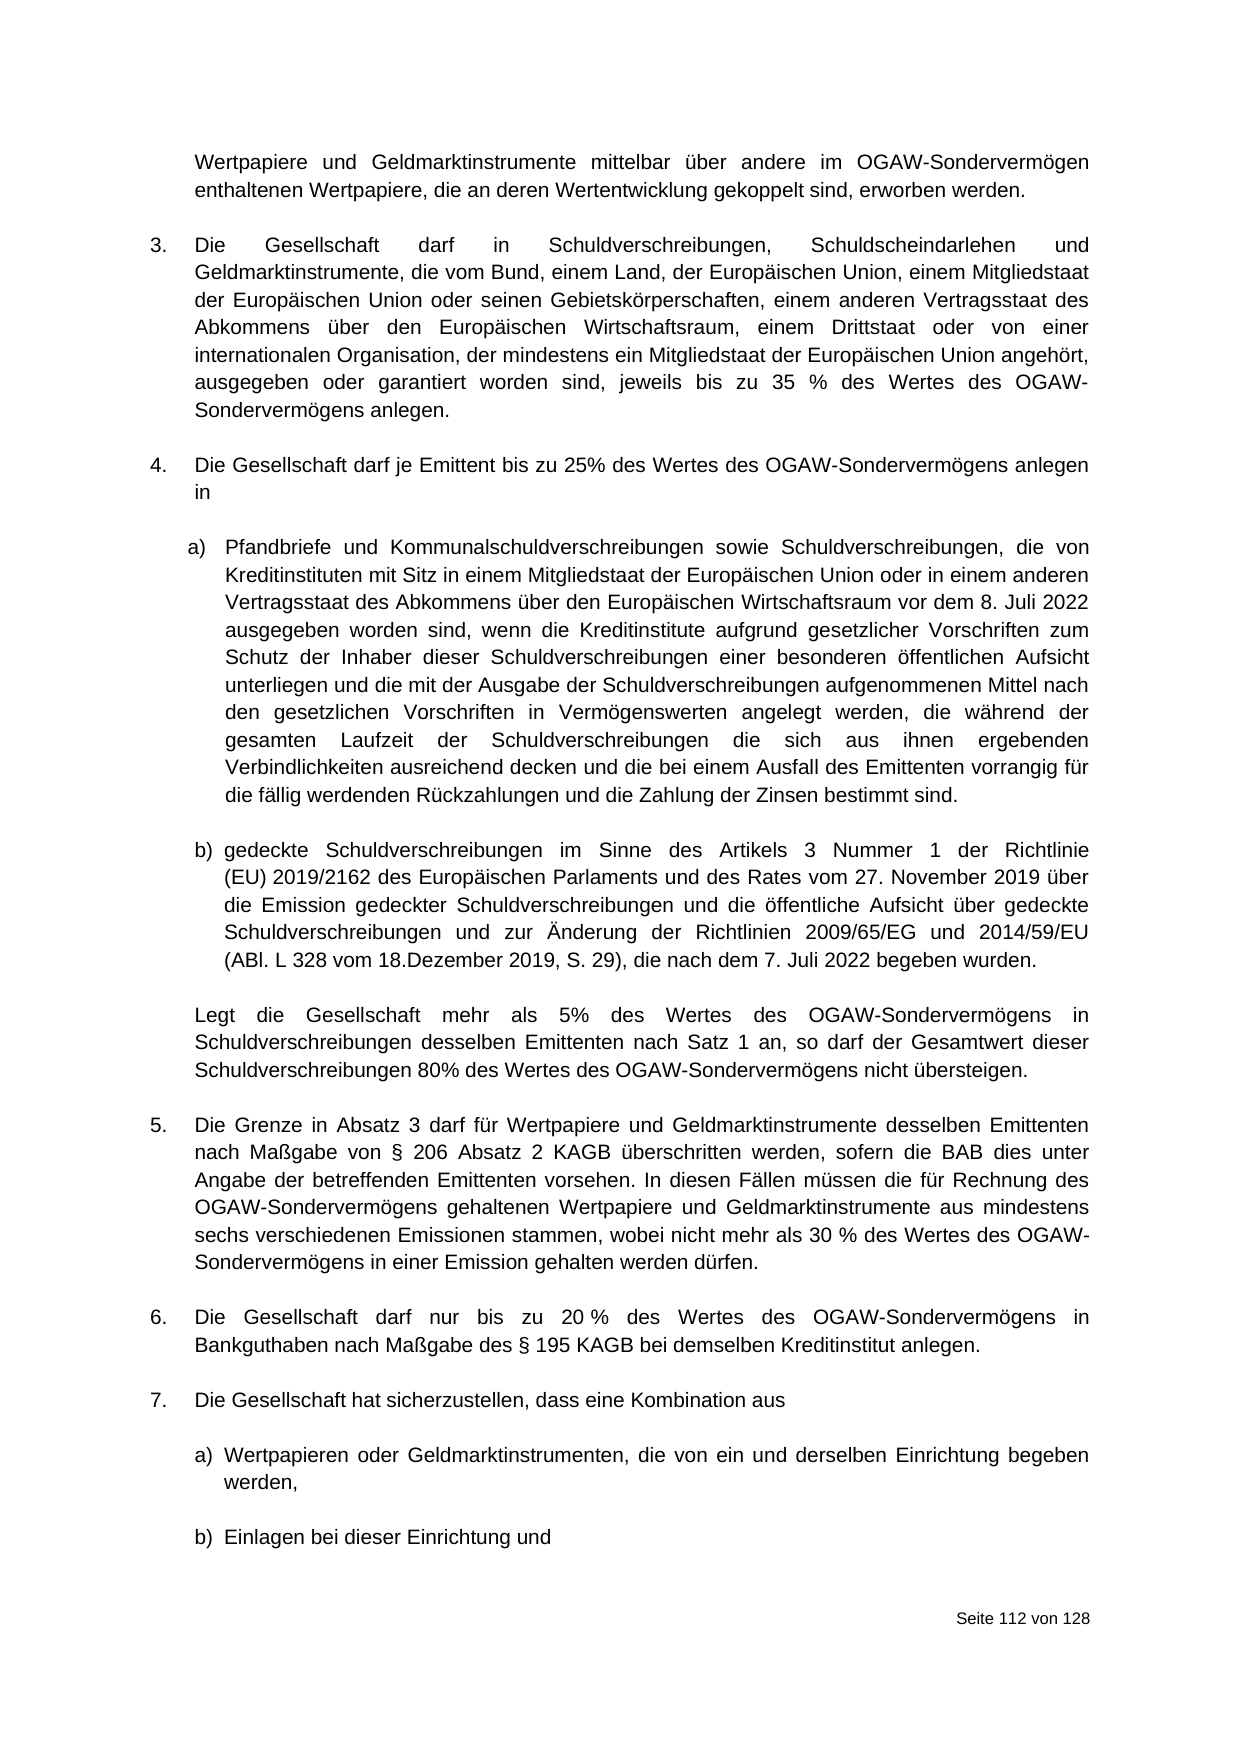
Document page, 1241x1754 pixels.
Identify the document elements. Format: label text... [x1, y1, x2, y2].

text b) Einlagen bei dieser Einrichtung und [194, 1525, 1090, 1549]
text 7. Die Gesellschaft hat sicherzustellen, dass eine Kombination aus [150, 1387, 1090, 1411]
text Legt die Gesellschaft mehr als 5% des Wertes des OGAW-Sondervermögens in Schuldverschreibungen desselben Emittenten nach Satz 1 an, so darf der Gesamtwert dieser Schuldverschreibungen 80% des Wertes des OGAW-Sondervermögens nicht übersteigen. [194, 1002, 1090, 1081]
text 5. Die Grenze in Absatz 3 darf für Wertpapiere und Geldmarktinstrumente desselben Emittenten nach Maßgabe von § 206 Absatz 2 KAGB überschritten werden, sofern die BAB dies unter Angabe der betreffenden Emittenten vorsehen. In diesen Fällen müssen die für Rechnung des OGAW-Sondervermögens gehaltenen Wertpapiere und Geldmarktinstrumente aus mindestens sechs verschiedenen Emissionen stammen, wobei nicht mehr als 30 % des Wertes des OGAW-Sondervermögens in einer Emission gehalten werden dürfen. [150, 1112, 1090, 1274]
list gedeckte Schuldverschreibungen im Sinne des Artikels 3 Nummer 1 der Richtlinie (EU) 2019/2162 des Europäischen Parlaments und des Rates vom 27. November 2019 über die Emission gedeckter Schuldverschreibungen und die öffentliche Aufsicht über gedeckte Schuldverschreibungen und zur Änderung der Richtlinien 2009/65/EG und 2014/59/EU (ABl. L 328 vom 18.Dezember 2019, S. 29), die nach dem 7. Juli 2022 begeben wurden. [194, 837, 1090, 971]
text 4. Die Gesellschaft darf je Emittent bis zu 25% des Wertes des OGAW-Sondervermögens anlegen in [150, 452, 1090, 504]
text 3. Die Gesellschaft darf in Schuldverschreibungen, Schuldscheindarlehen und Geldmarktinstrumente, die vom Bund, einem Land, der Europäischen Union, einem Mitgliedstaat der Europäischen Union oder seinen Gebietskörperschaften, einem anderen Vertragsstaat des Abkommens über den Europäischen Wirtschaftsraum, einem Drittstaat oder von einer internationalen Organisation, der mindestens ein Mitgliedstaat der Europäischen Union angehört, ausgegeben oder garantiert worden sind, jeweils bis zu 35 % des Wertes des OGAW-Sondervermögens anlegen. [150, 232, 1090, 421]
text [150, 150, 1090, 201]
text a) Wertpapieren oder Geldmarktinstrumenten, die von ein und derselben Einrichtung begeben werden, [194, 1442, 1090, 1494]
text 6. Die Gesellschaft darf nur bis zu 20 % des Wertes des OGAW-Sondervermögens in Bankguthaben nach Maßgabe des § 195 KAGB bei demselben Kreditinstitut anlegen. [150, 1305, 1090, 1356]
list Pfandbriefe und Kommunalschuldverschreibungen sowie Schuldverschreibungen, die von Kreditinstituten mit Sitz in einem Mitgliedstaat der Europäischen Union oder in einem anderen Vertragsstaat des Abkommens über den Europäischen Wirtschaftsraum vor dem 8. Juli 2022 ausgegeben worden sind, wenn die Kreditinstitute aufgrund gesetzlicher Vorschriften zum Schutz der Inhaber dieser Schuldverschreibungen einer besonderen öffentlichen Aufsicht unterliegen und die mit der Ausgabe der Schuldverschreibungen aufgenommenen Mittel nach den gesetzlichen Vorschriften in Vermögenswerten angelegt werden, die während der gesamten Laufzeit der Schuldverschreibungen die sich aus ihnen ergebenden Verbindlichkeiten ausreichend decken und die bei einem Ausfall des Emittenten vorrangig für die fällig werdenden Rückzahlungen und die Zahlung der Zinsen bestimmt sind. [187, 535, 1090, 806]
